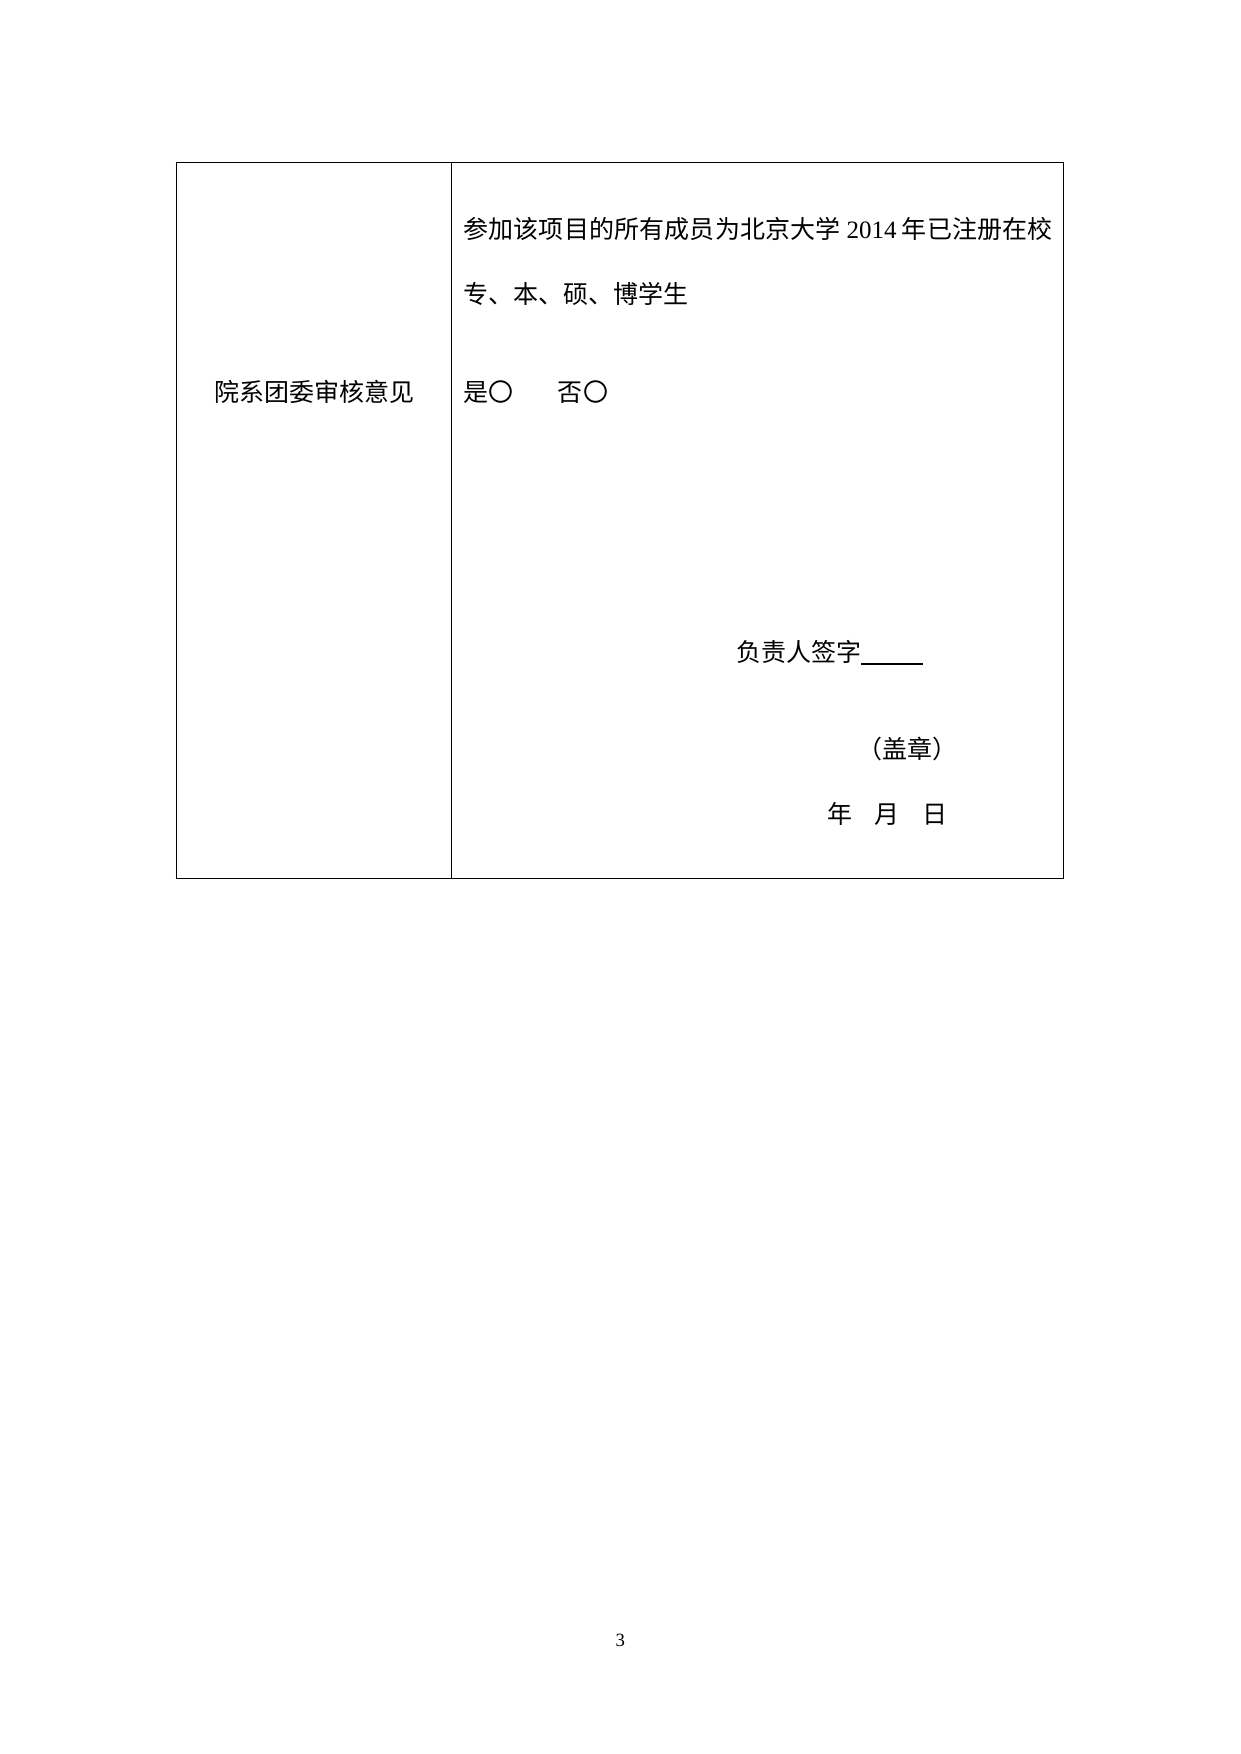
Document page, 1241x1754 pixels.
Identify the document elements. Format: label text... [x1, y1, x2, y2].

table_cell 参加该项目的所有成员为北京大学2014年已注册在校专、本、硕、博学生 是〇 否〇 负责人签字 （盖章） 年 月 日 [452, 163, 1063, 878]
table_cell 院系团委审核意见 [177, 163, 451, 878]
